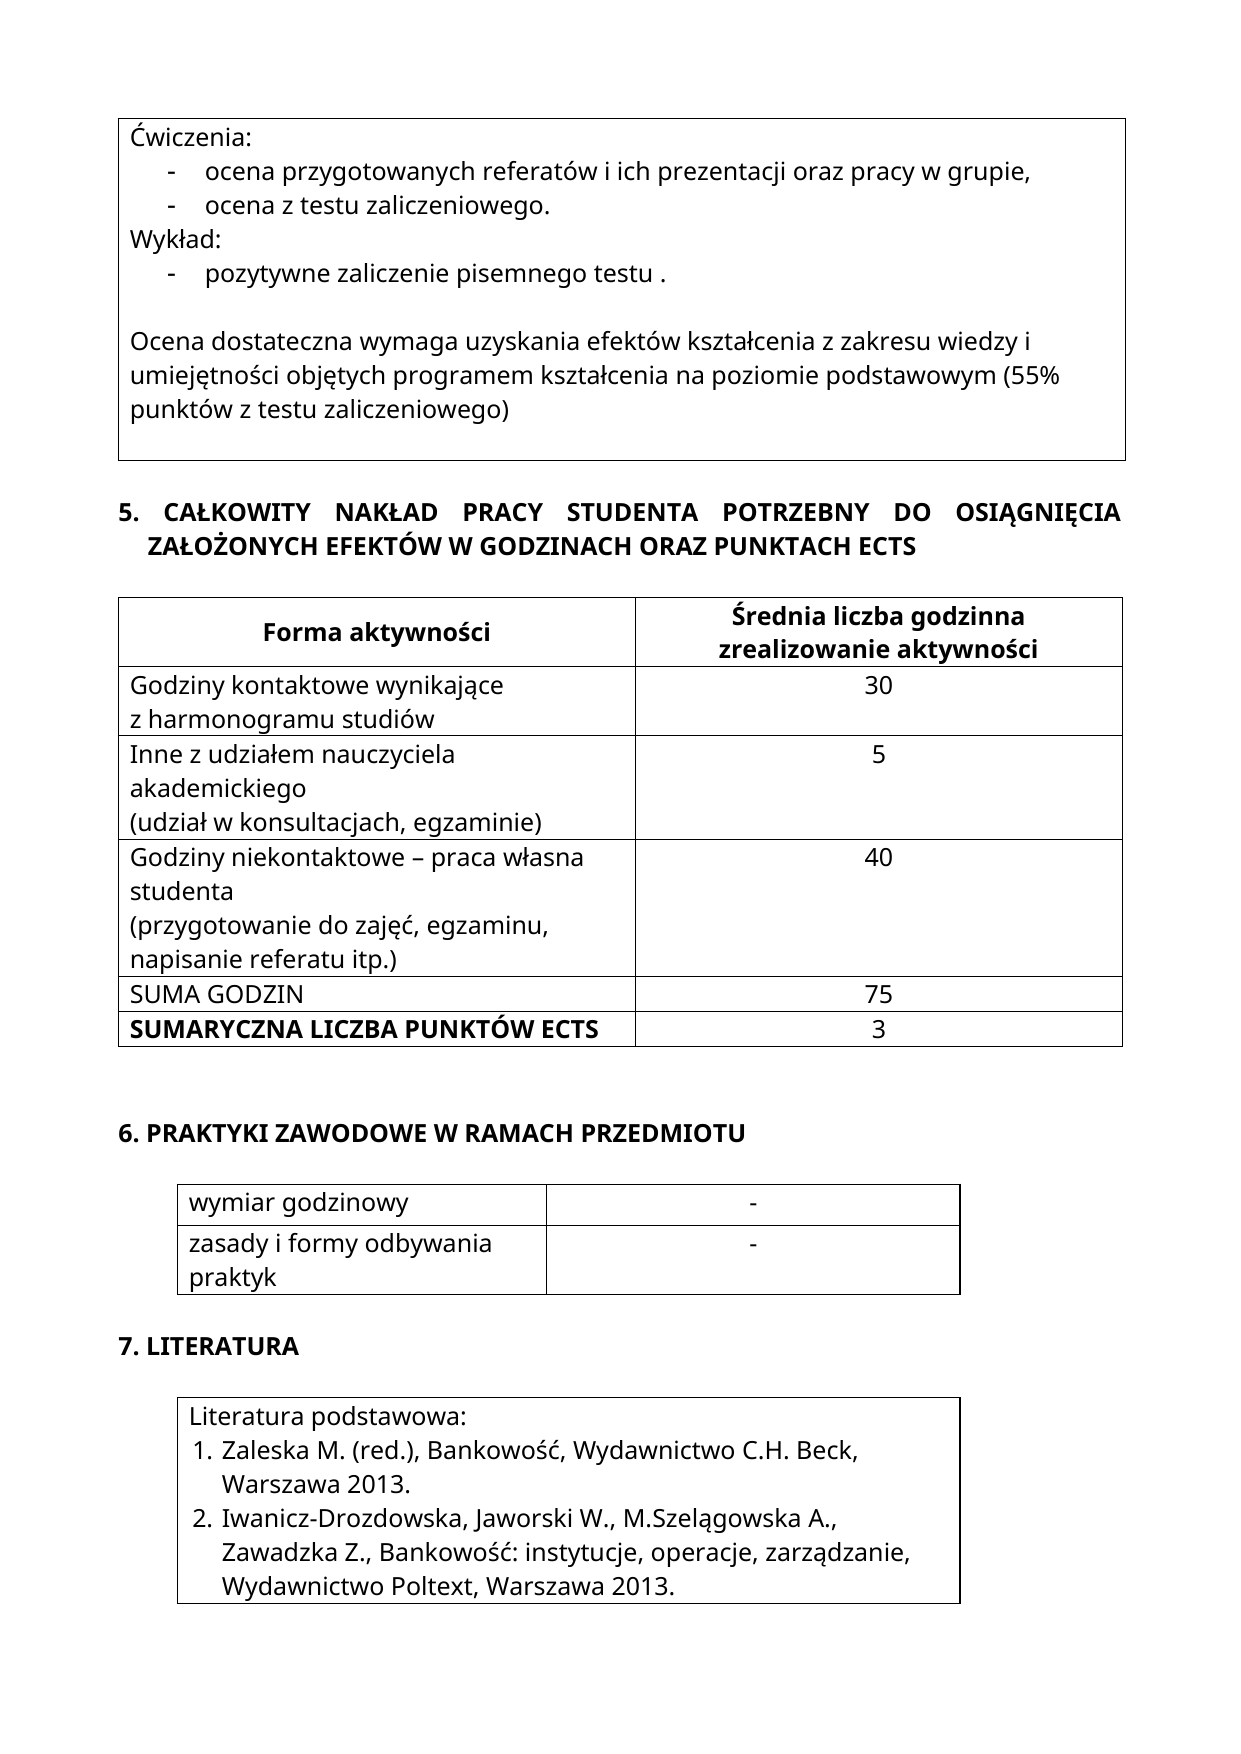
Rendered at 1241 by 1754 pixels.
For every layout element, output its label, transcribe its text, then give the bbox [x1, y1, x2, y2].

table_cell zasady i formy odbywania praktyk [178, 1226, 546, 1294]
table_cell 5 [636, 736, 1122, 839]
table_cell Godziny niekontaktowe – praca własna studenta (przygotowanie do zajęć, egzaminu, napisanie referatu itp.) [119, 840, 635, 976]
table_cell SUMA GODZIN [119, 977, 635, 1011]
text 6. PRAKTYKI ZAWODOWE W RAMACH PRZEDMIOTU [118, 1115, 1122, 1149]
table_cell 40 [636, 840, 1122, 976]
text 7. LITERATURA [118, 1329, 1122, 1363]
table_cell 75 [636, 977, 1122, 1011]
table_cell Godziny kontaktowe wynikające z harmonogramu studiów [119, 667, 635, 735]
table_cell 30 [636, 667, 1122, 735]
table_cell - [547, 1226, 959, 1294]
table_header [178, 1398, 959, 1603]
table_header Średnia liczba godzinna zrealizowanie aktywności [636, 598, 1122, 666]
table_header - [547, 1185, 959, 1225]
text 5. CAŁKOWITY NAKŁAD PRACY STUDENTA POTRZEBNY DO OSIĄGNIĘCIA ZAŁOŻONYCH EFEKTÓW W GODZINACH ORAZ PUNKTACH ECTS [118, 495, 1122, 563]
table_cell Inne z udziałem nauczyciela akademickiego (udział w konsultacjach, egzaminie) [119, 736, 635, 839]
table_header Forma aktywności [119, 598, 635, 666]
table_cell SUMARYCZNA LICZBA PUNKTÓW ECTS [119, 1012, 635, 1046]
table_header wymiar godzinowy [178, 1185, 546, 1225]
table_header Ćwiczenia: ocena przygotowanych referatów i ich prezentacji oraz pracy w grupie, ocena z testu zaliczeniowego. Wykład: pozytywne zaliczenie pisemnego testu . Ocena dostateczna wymaga uzyskania efektów kształcenia z zakresu wiedzy i umiejętności objętych programem kształcenia na poziomie podstawowym (55% punktów z testu zaliczeniowego) [119, 119, 1125, 460]
table_cell 3 [636, 1012, 1122, 1046]
